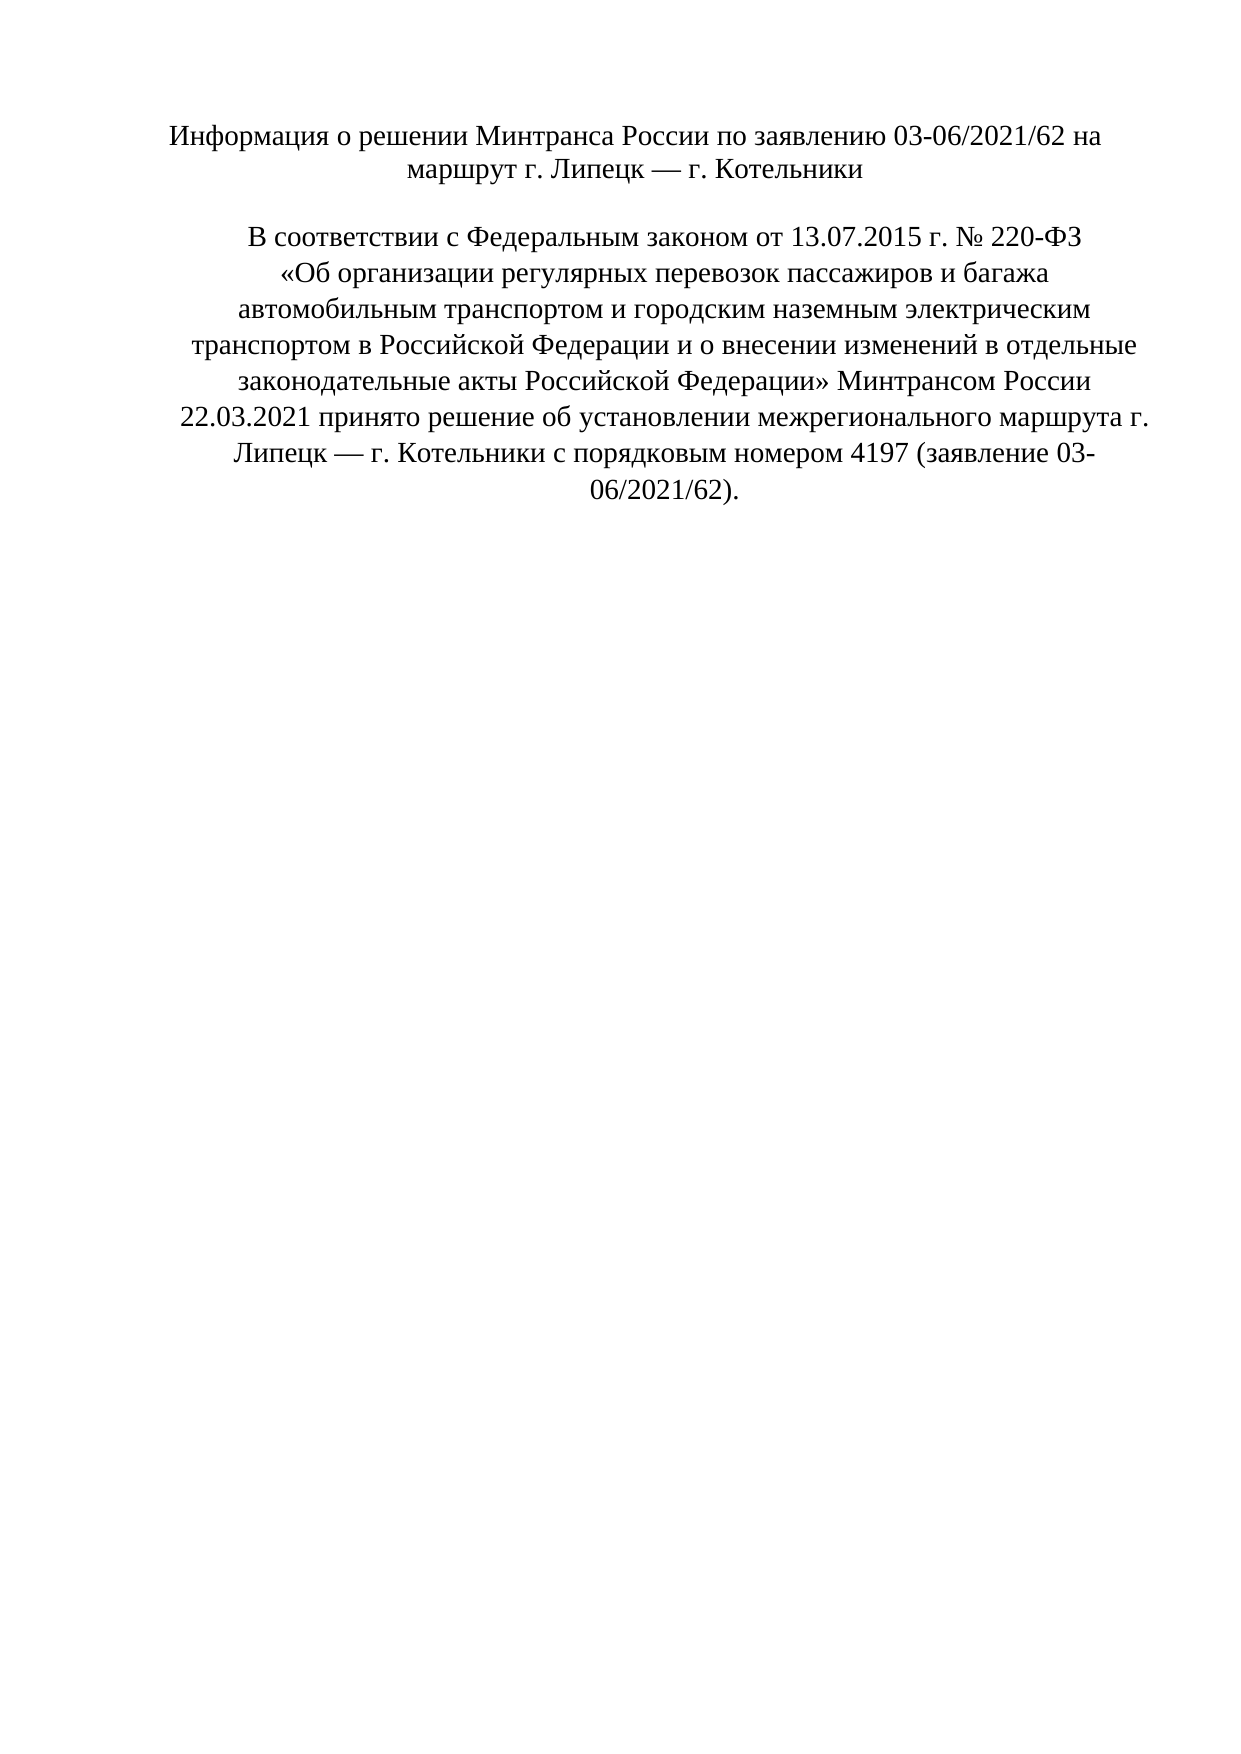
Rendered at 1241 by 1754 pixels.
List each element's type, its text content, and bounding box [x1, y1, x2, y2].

text В соответствии с Федеральным законом от 13.07.2015 г. № 220-ФЗ «Об организации регулярных перевозок пассажиров и багажа автомобильным транспортом и городским наземным электрическим транспортом в Российской Федерации и о внесении изменений в отдельные законодательные акты Российской Федерации» Минтрансом России 22.03.2021 принято решение об установлении межрегионального маршрута г. Липецк — г. Котельники с порядковым номером 4197 (заявление 03-06/2021/62). [177, 219, 1152, 505]
text Информация о решении Минтранса России по заявлению 03-06/2021/62 на маршрут г. Липецк — г. Котельники [118, 118, 1152, 185]
